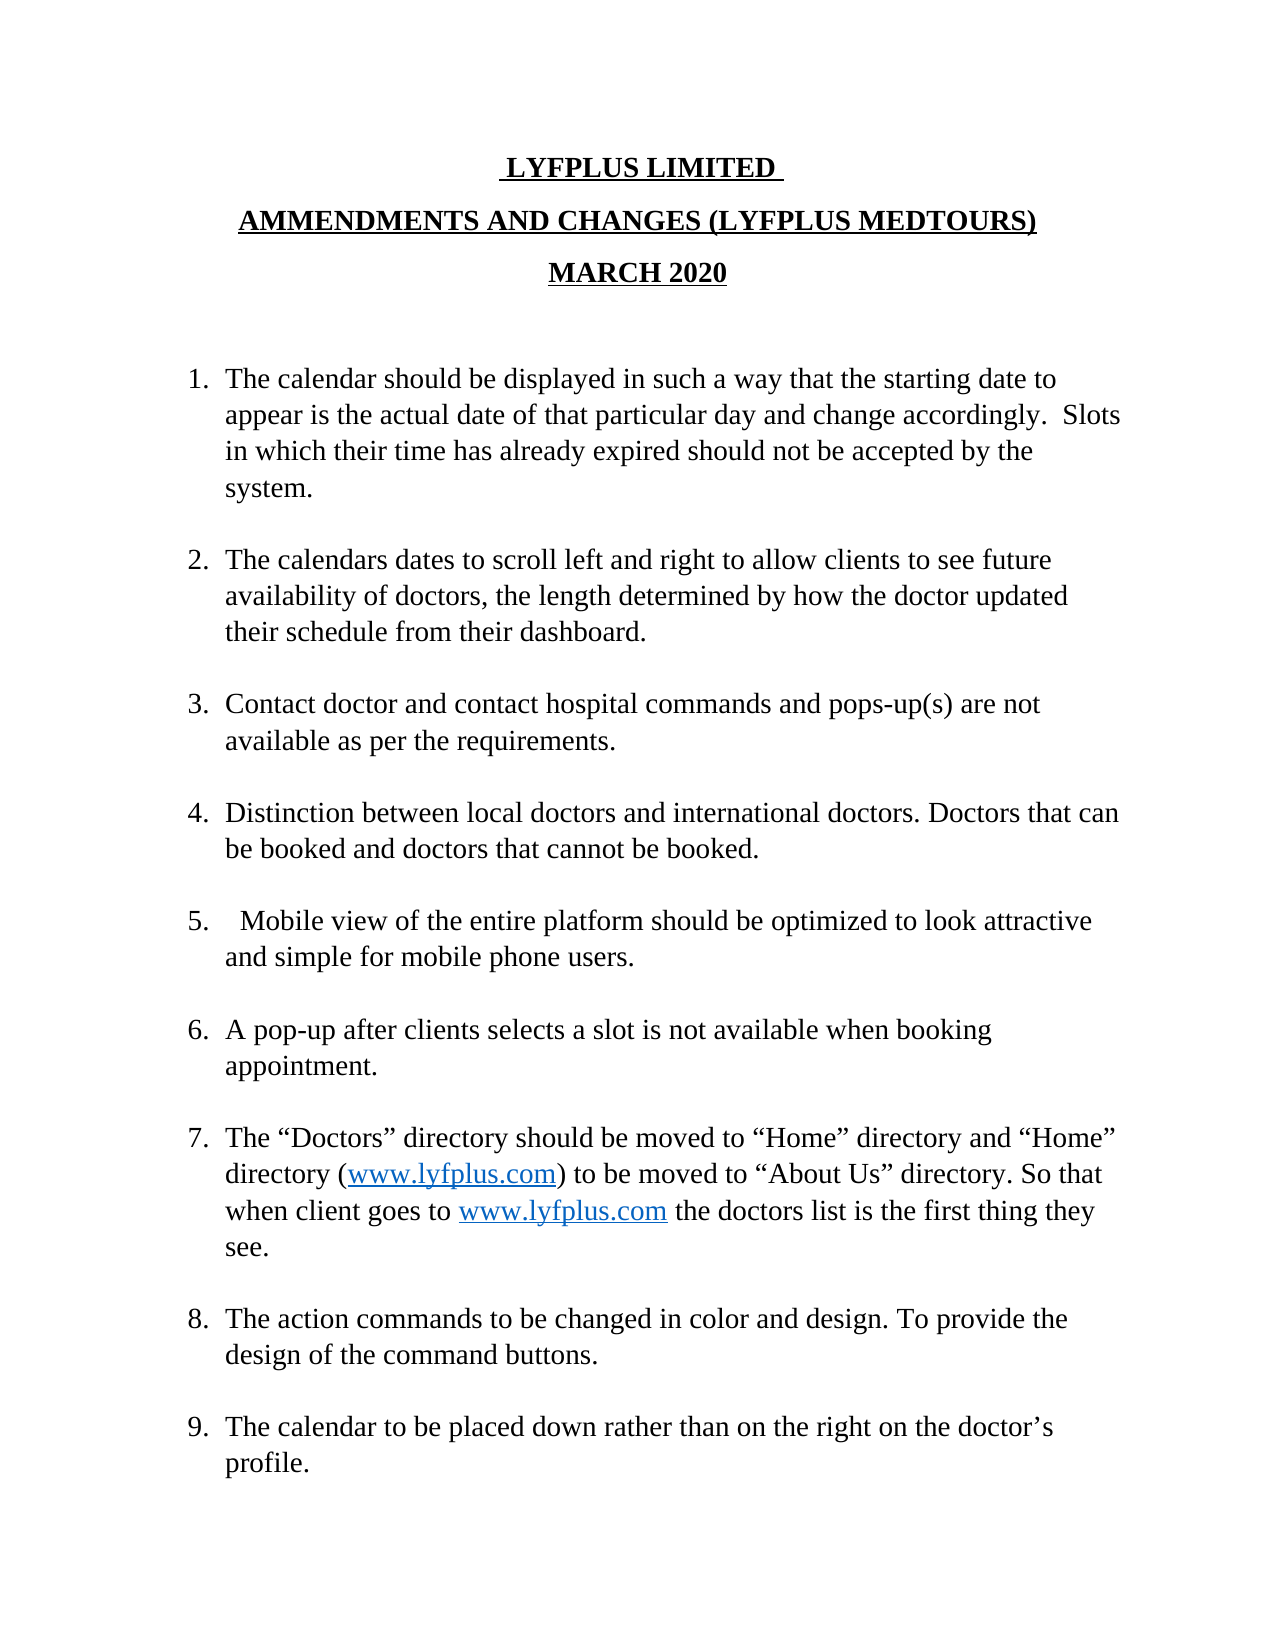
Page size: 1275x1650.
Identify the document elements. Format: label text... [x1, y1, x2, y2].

text AMMENDMENTS AND CHANGES (LYFPLUS MEDTOURS) [150, 203, 1125, 236]
list The calendar to be placed down rather than on the right on the doctor’s profile. [187, 1409, 1125, 1479]
list The action commands to be changed in color and design. To provide the design of the command buttons. [187, 1301, 1125, 1371]
list Distinction between local doctors and international doctors. Doctors that can be booked and doctors that cannot be booked. [187, 795, 1125, 865]
list Mobile view of the entire platform should be optimized to look attractive and simple for mobile phone users. [187, 903, 1125, 973]
text MARCH 2020 [150, 256, 1125, 289]
text LYFPLUS LIMITED [150, 150, 1125, 183]
list Contact doctor and contact hospital commands and pops-up(s) are not available as per the requirements. [187, 687, 1125, 756]
list A pop-up after clients selects a slot is not available when booking appointment. [187, 1012, 1125, 1082]
list The calendars dates to scroll left and right to allow clients to see future availability of doctors, the length determined by how the doctor updated their schedule from their dashboard. [187, 542, 1125, 648]
list The calendar should be displayed in such a way that the starting date to appear is the actual date of that particular day and change accordingly. Slots in which their time has already expired should not be accepted by the system. [187, 361, 1125, 503]
list The “Doctors” directory should be moved to “Home” directory and “Home” directory (www.lyfplus.com) to be moved to “About Us” directory. So that when client goes to www.lyfplus.com the doctors list is the first thing they see. [187, 1120, 1125, 1262]
